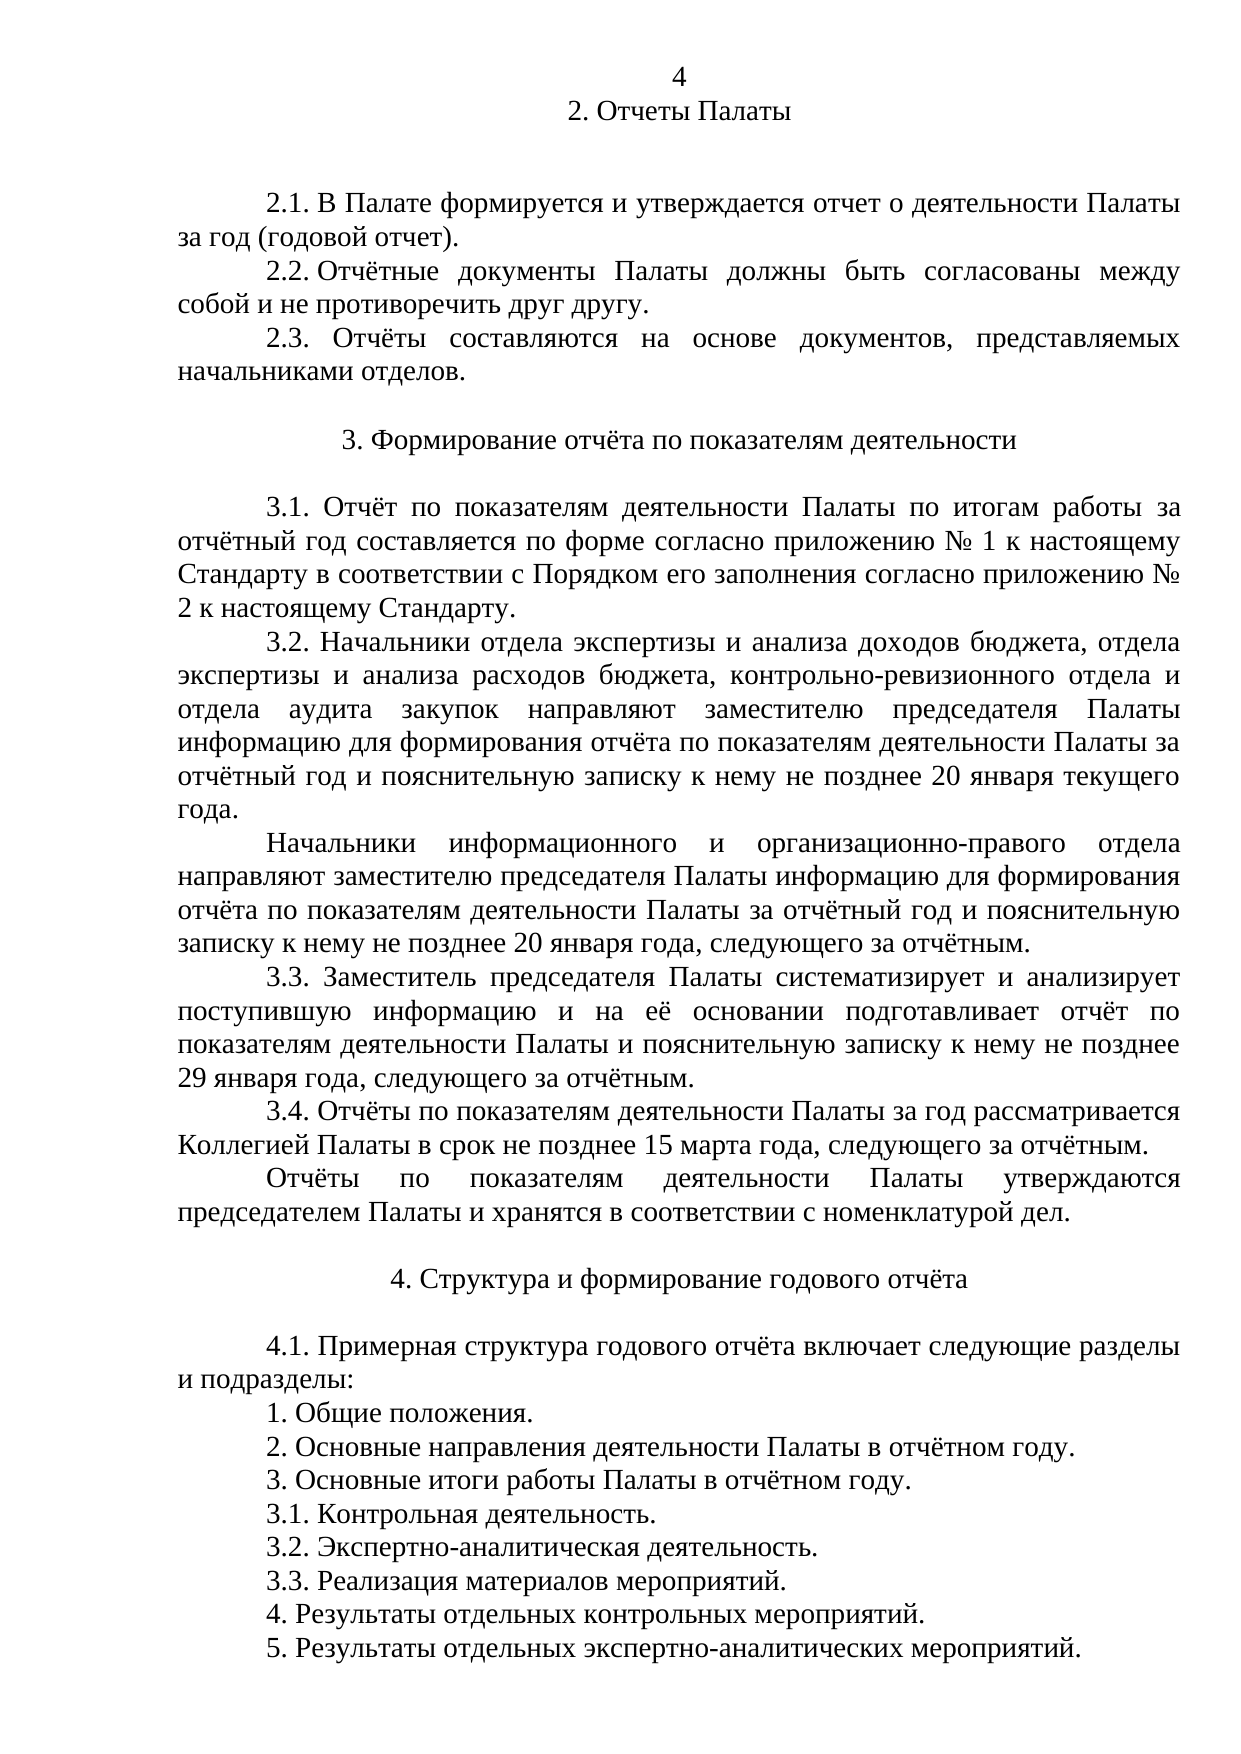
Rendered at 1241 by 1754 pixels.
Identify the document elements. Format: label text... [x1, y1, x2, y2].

text 3.3. Реализация материалов мероприятий. [177, 1563, 1181, 1596]
text 4. Результаты отдельных контрольных мероприятий. [177, 1596, 1181, 1630]
text 3.4. Отчёты по показателям деятельности Палаты за год рассматривается Коллегией Палаты в срок не позднее 15 марта года, следующего за отчётным. [177, 1093, 1181, 1160]
text 2.1. В Палате формируется и утверждается отчет о деятельности Палаты за год (годовой отчет). [177, 186, 1181, 253]
text 4.1. Примерная структура годового отчёта включает следующие разделы и подразделы: [177, 1328, 1181, 1395]
text 3.2. Начальники отдела экспертизы и анализа доходов бюджета, отдела экспертизы и анализа расходов бюджета, контрольно-ревизионного отдела и отдела аудита закупок направляют заместителю председателя Палаты информацию для формирования отчёта по показателям деятельности Палаты за отчётный год и пояснительную записку к нему не позднее 20 января текущего года. [177, 624, 1181, 825]
text 3. Формирование отчёта по показателям деятельности [177, 422, 1181, 456]
text 3.2. Экспертно-аналитическая деятельность. [177, 1529, 1181, 1563]
text Отчёты по показателям деятельности Палаты утверждаются председателем Палаты и хранятся в соответствии с номенклатурой дел. [177, 1160, 1181, 1227]
text 3.1. Контрольная деятельность. [177, 1496, 1181, 1529]
text 2.3. Отчёты составляются на основе документов, представляемых начальниками отделов. [177, 320, 1181, 387]
text 3.1. Отчёт по показателям деятельности Палаты по итогам работы за отчётный год составляется по форме согласно приложению № 1 к настоящему Стандарту в соответствии с Порядком его заполнения согласно приложению № 2 к настоящему Стандарту. [177, 489, 1181, 624]
text 3. Основные итоги работы Палаты в отчётном году. [177, 1462, 1181, 1496]
text 3.3. Заместитель председателя Палаты систематизирует и анализирует поступившую информацию и на её основании подготавливает отчёт по показателям деятельности Палаты и пояснительную записку к нему не позднее 29 января года, следующего за отчётным. [177, 959, 1181, 1093]
text 2.2. Отчётные документы Палаты должны быть согласованы между собой и не противоречить друг другу. [177, 253, 1181, 320]
text 2. Отчеты Палаты [177, 93, 1181, 126]
text 1. Общие положения. [177, 1395, 1181, 1429]
text 5. Результаты отдельных экспертно-аналитических мероприятий. [177, 1630, 1181, 1663]
text 4. Структура и формирование годового отчёта [177, 1261, 1181, 1294]
text Начальники информационного и организационно-правого отдела направляют заместителю председателя Палаты информацию для формирования отчёта по показателям деятельности Палаты за отчётный год и пояснительную записку к нему не позднее 20 января года, следующего за отчётным. [177, 825, 1181, 959]
text 2. Основные направления деятельности Палаты в отчётном году. [177, 1429, 1181, 1462]
